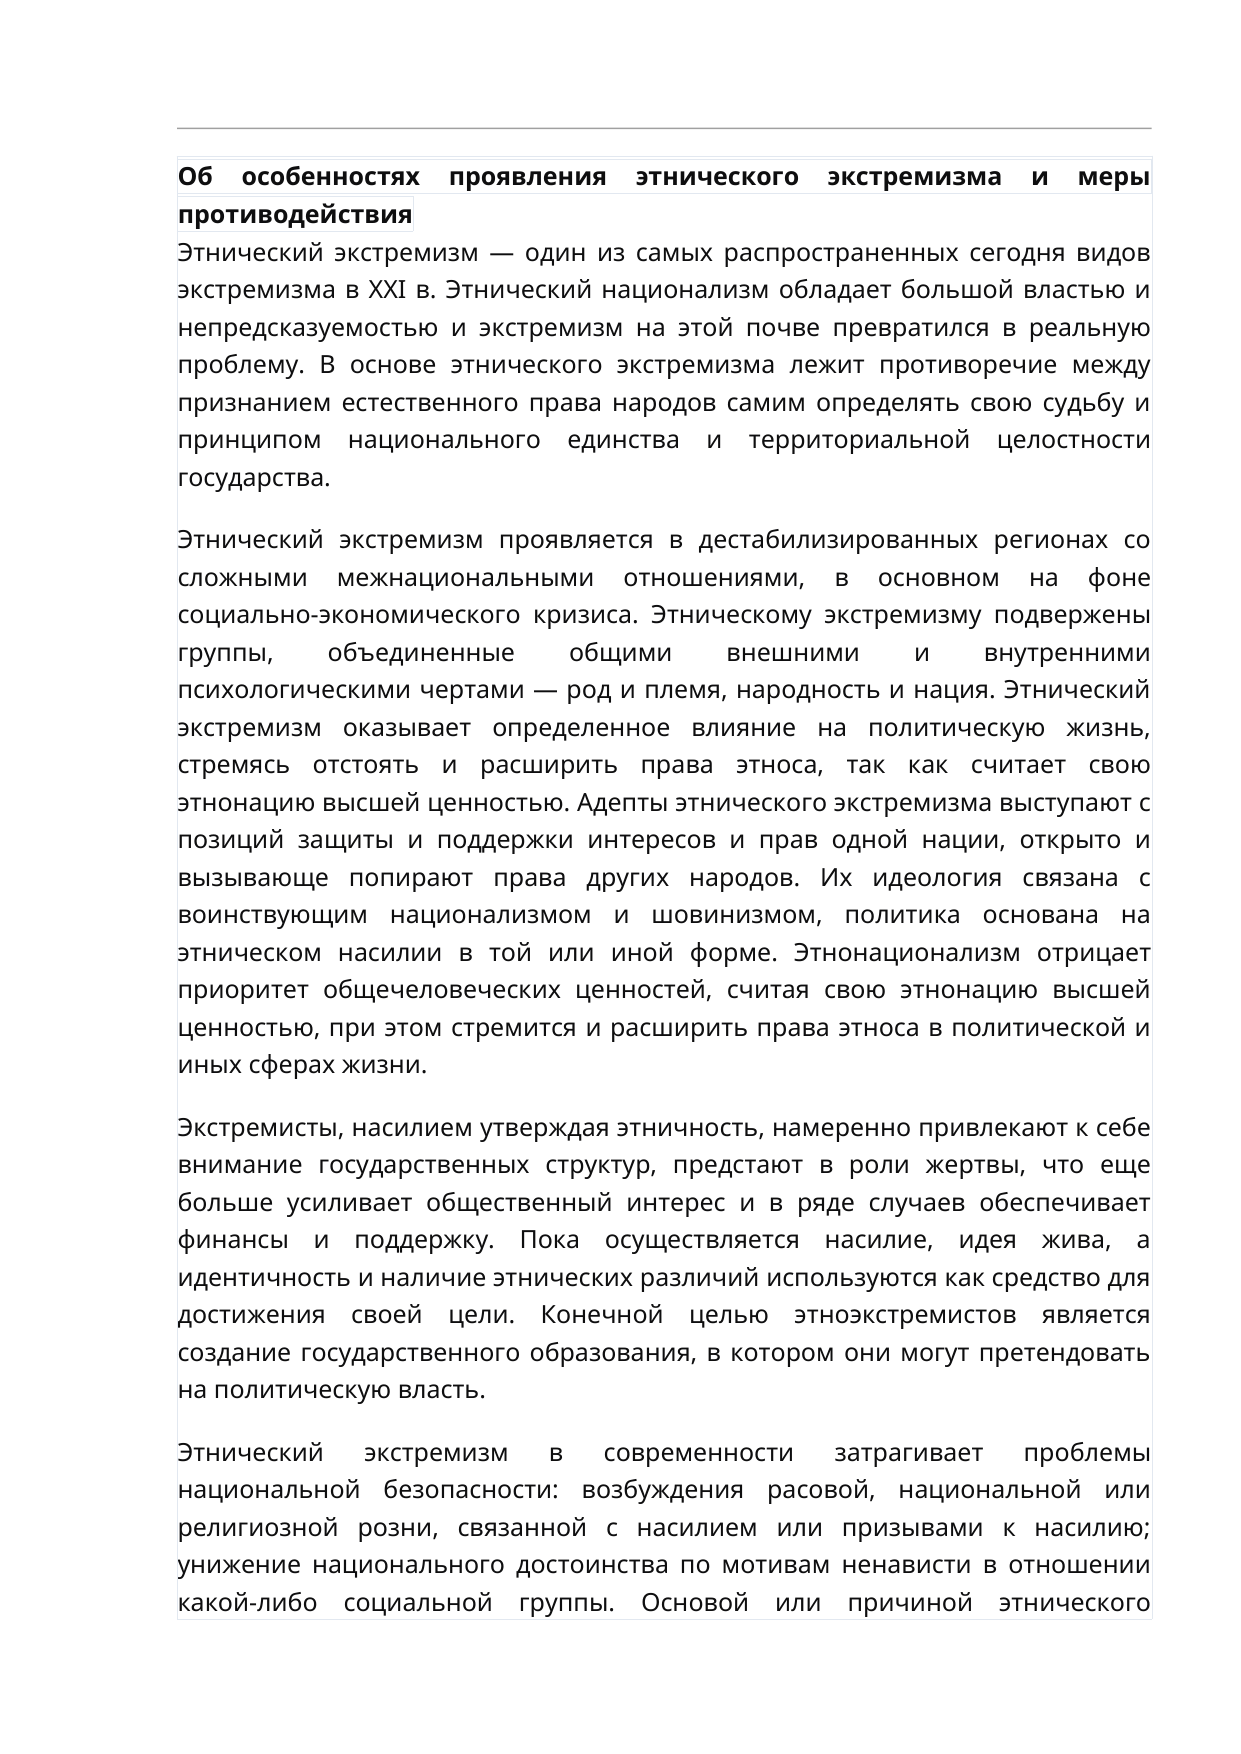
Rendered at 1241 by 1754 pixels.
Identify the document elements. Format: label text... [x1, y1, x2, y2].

text Этнический экстремизм проявляется в дестабилизированных регионах со сложными межнациональными отношениями, в основном на фоне социально-экономического кризиса. Этническому экстремизму подвержены группы, объединенные общими внешними и внутренними психологическими чертами — род и племя, народность и нация. Этнический экстремизм оказывает определенное влияние на политическую жизнь, стремясь отстоять и расширить права этноса, так как считает свою этнонацию высшей ценностью. Адепты этнического экстремизма выступают с позиций защиты и поддержки интересов и прав одной нации, открыто и вызывающе попирают права других народов. Их идеология связана с воинствующим национализмом и шовинизмом, политика основана на этническом насилии в той или иной форме. Этнонационализм отрицает приоритет общечеловеческих ценностей, считая свою этнонацию высшей ценностью, при этом стремится и расширить права этноса в политической и иных сферах жизни. [178, 518, 1152, 1081]
text Этнический экстремизм — один из самых распространенных сегодня видов экстремизма в ХХI в. Этнический национализм обладает большой властью и непредсказуемостью и экстремизм на этой почве превратился в реальную проблему. В основе этнического экстремизма лежит противоречие между признанием естественного права народов самим определять свою судьбу и принципом национального единства и территориальной целостности государства. [178, 231, 1152, 494]
text Об особенностях проявления этнического экстремизма и меры противодействия [178, 160, 1151, 193]
text Экстремисты, насилием утверждая этничность, намеренно привлекают к себе внимание государственных структур, предстают в роли жертвы, что еще больше усиливает общественный интерес и в ряде случаев обеспечивает финансы и поддержку. Пока осуществляется насилие, идея жива, а идентичность и наличие этнических различий используются как средство для достижения своей цели. Конечной целью этноэкстремистов является создание государственного образования, в котором они могут претендовать на политическую власть. [178, 1106, 1152, 1406]
text Об особенностях проявления этнического экстремизма и меры противодействия [178, 194, 1152, 231]
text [178, 1431, 1152, 1619]
